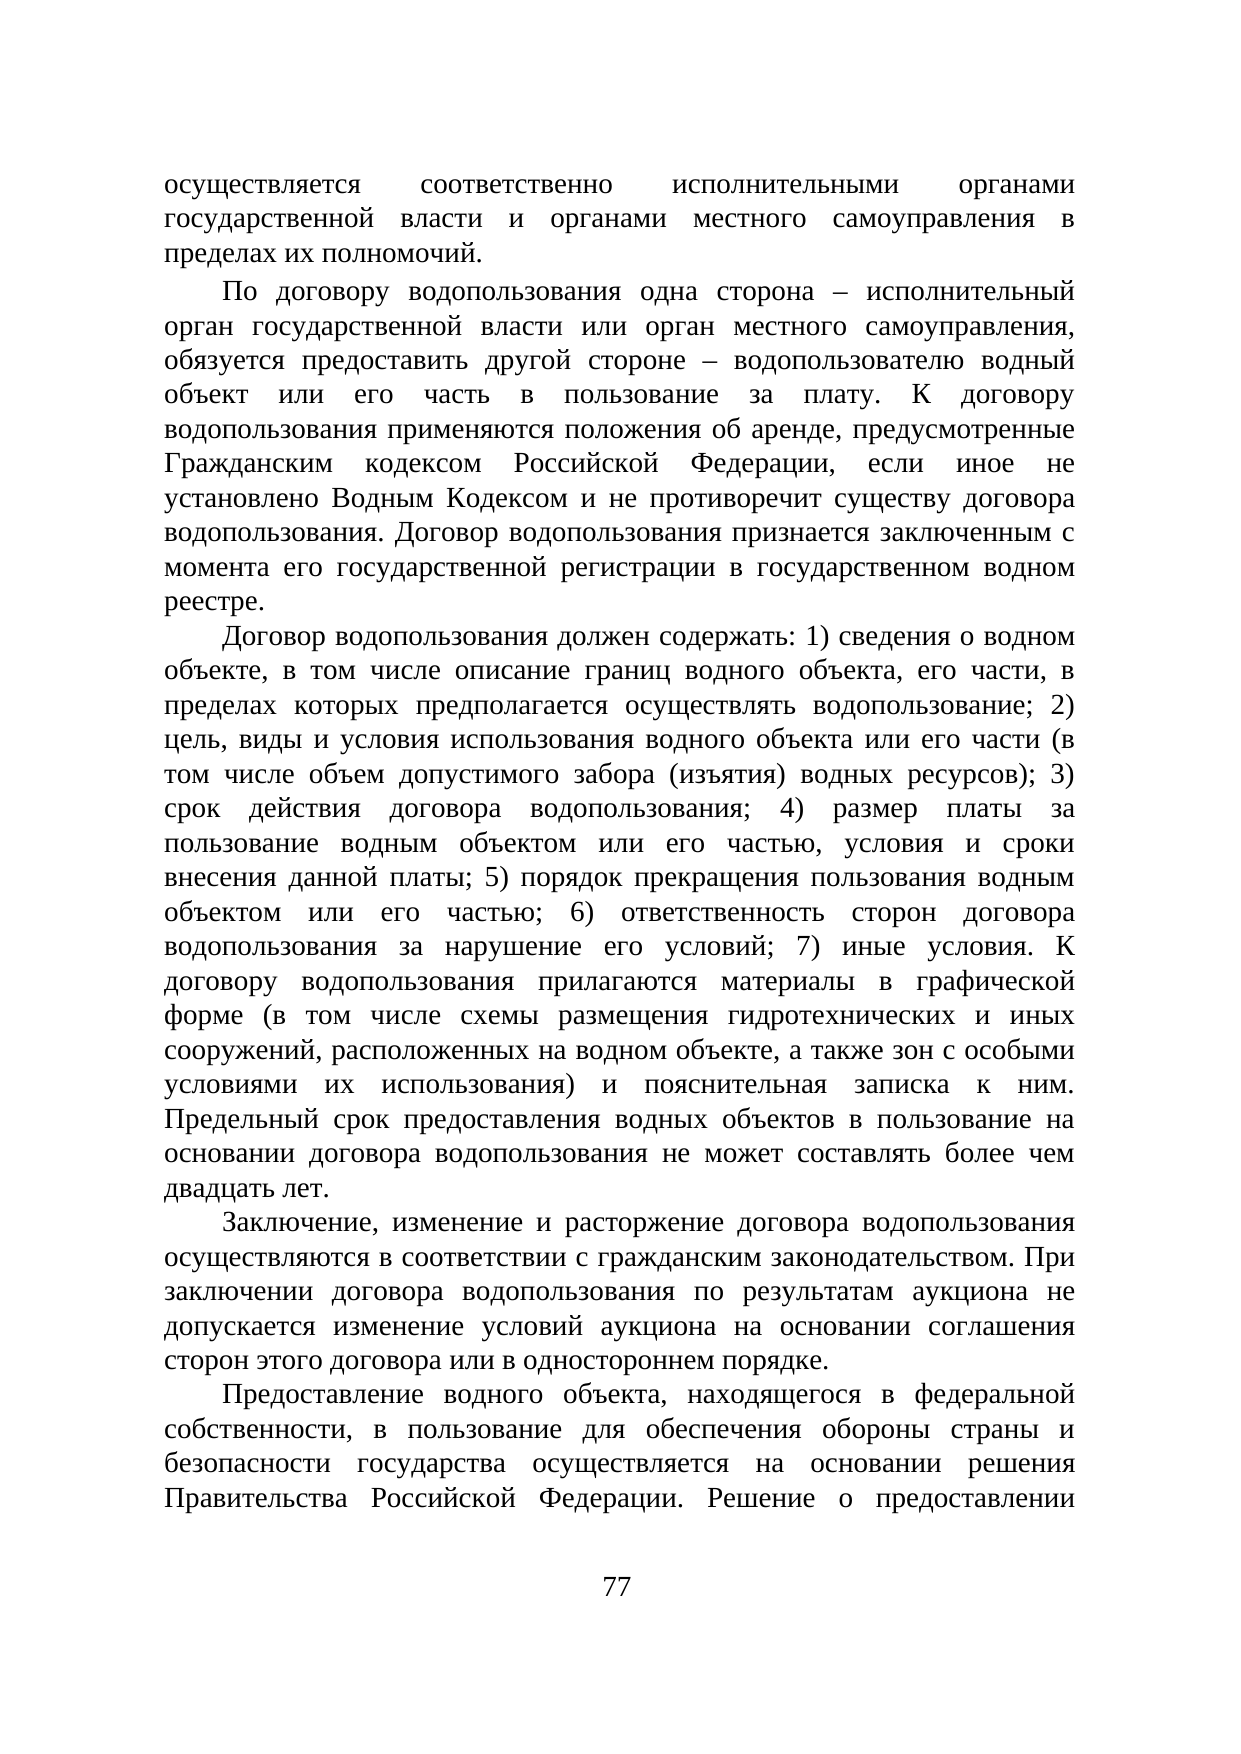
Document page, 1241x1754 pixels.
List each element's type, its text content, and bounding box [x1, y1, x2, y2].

text Договор водопользования должен содержать: 1) сведения о водном объекте, в том числе описание границ водного объекта, его части, в пределах которых предполагается осуществлять водопользование; 2) цель, виды и условия использования водного объекта или его части (в том числе объем допустимого забора (изъятия) водных ресурсов); 3) срок действия договора водопользования; 4) размер платы за пользование водным объектом или его частью, условия и сроки внесения данной платы; 5) порядок прекращения пользования водным объектом или его частью; 6) ответственность сторон договора водопользования за нарушение его условий; 7) иные условия. К договору водопользования прилагаются материалы в графической форме (в том числе схемы размещения гидротехнических и иных сооружений, расположенных на водном объекте, а также зон с особыми условиями их использования) и пояснительная записка к ним. Предельный срок предоставления водных объектов в пользование на основании договора водопользования не может составлять более чем двадцать лет. [164, 618, 1076, 1203]
text Заключение, изменение и расторжение договора водопользования осуществляются в соответствии с гражданским законодательством. При заключении договора водопользования по результатам аукциона не допускается изменение условий аукциона на основании соглашения сторон этого договора или в одностороннем порядке. [164, 1204, 1076, 1376]
text По договору водопользования одна сторона – исполнительный орган государственной власти или орган местного самоуправления, обязуется предоставить другой стороне – водопользователю водный объект или его часть в пользование за плату. К договору водопользования применяются положения об аренде, предусмотренные Гражданским кодексом Российской Федерации, если иное не установлено Водным Кодексом и не противоречит существу договора водопользования. Договор водопользования признается заключенным с момента его государственной регистрации в государственном водном реестре. [164, 273, 1076, 617]
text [164, 166, 1076, 268]
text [164, 1377, 1076, 1513]
